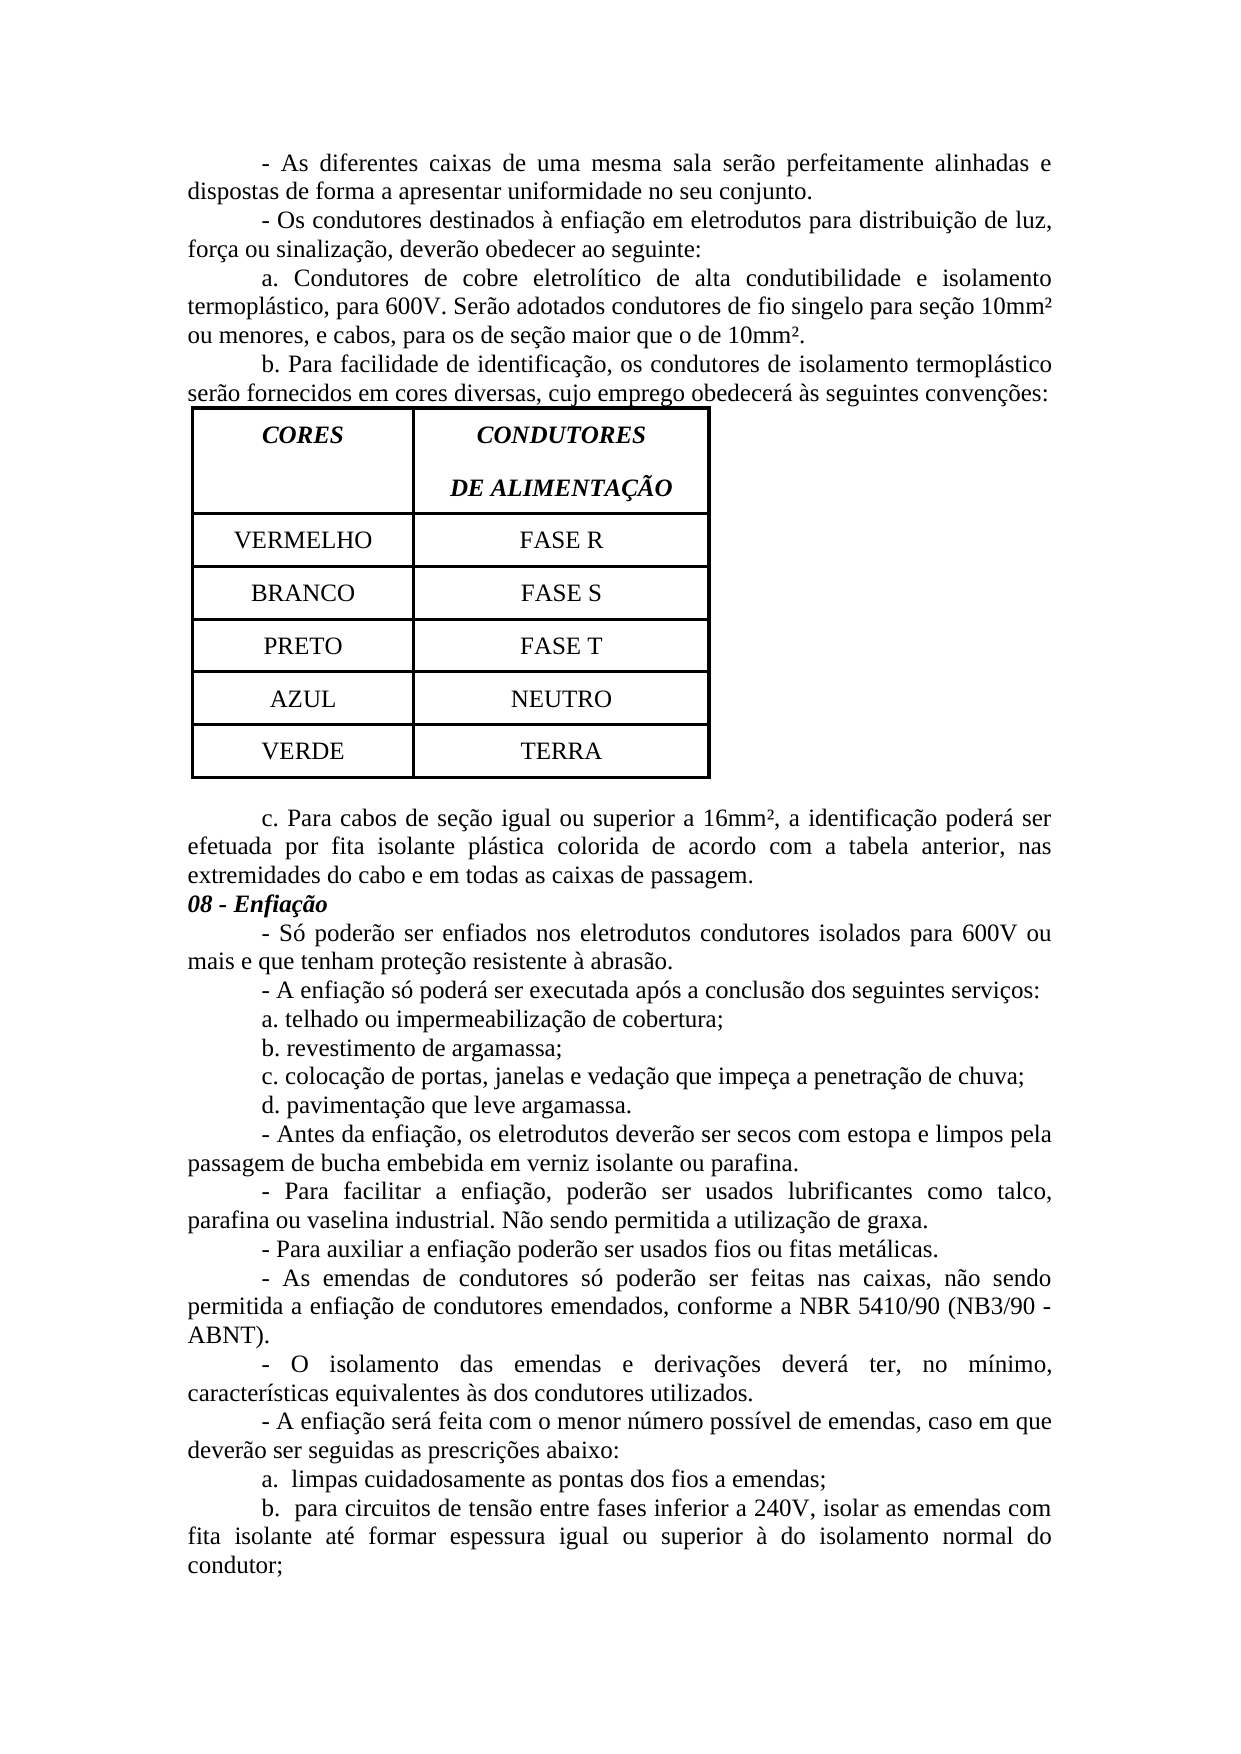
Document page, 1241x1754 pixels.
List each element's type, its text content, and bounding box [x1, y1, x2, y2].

table_cell NEUTRO [415, 673, 707, 723]
text d. pavimentação que leve argamassa. [187, 1090, 1053, 1119]
text a. Condutores de cobre eletrolítico de alta condutibilidade e isolamento termoplástico, para 600V. Serão adotados condutores de fio singelo para seção 10mm² ou menores, e cabos, para os de seção maior que o de 10mm². [187, 263, 1053, 349]
text - Para facilitar a enfiação, poderão ser usados lubrificantes como talco, parafina ou vaselina industrial. Não sendo permitida a utilização de graxa. [187, 1176, 1053, 1234]
text b. revestimento de argamassa; [187, 1033, 1053, 1061]
text - O isolamento das emendas e derivações deverá ter, no mínimo, características equivalentes às dos condutores utilizados. [187, 1349, 1053, 1406]
table_cell FASE S [415, 568, 707, 617]
text b. Para facilidade de identificação, os condutores de isolamento termoplástico serão fornecidos em cores diversas, cujo emprego obedecerá às seguintes convenções: [187, 349, 1053, 406]
text - Para auxiliar a enfiação poderão ser usados fios ou fitas metálicas. [187, 1234, 1053, 1263]
text - As emendas de condutores só poderão ser feitas nas caixas, não sendo permitida a enfiação de condutores emendados, conforme a NBR 5410/90 (NB3/90 - ABNT). [187, 1263, 1053, 1349]
text b. para circuitos de tensão entre fases inferior a 240V, isolar as emendas com fita isolante até formar espessura igual ou superior à do isolamento normal do condutor; [187, 1493, 1053, 1579]
text - Os condutores destinados à enfiação em eletrodutos para distribuição de luz, força ou sinalização, deverão obedecer ao seguinte: [187, 205, 1053, 263]
text - A enfiação só poderá ser executada após a conclusão dos seguintes serviços: [187, 975, 1053, 1004]
table_cell VERDE [194, 726, 412, 776]
table_cell BRANCO [194, 568, 412, 617]
text c. colocação de portas, janelas e vedação que impeça a penetração de chuva; [187, 1061, 1053, 1090]
table_cell FASE T [415, 621, 707, 670]
text - Só poderão ser enfiados nos eletrodutos condutores isolados para 600V ou mais e que tenham proteção resistente à abrasão. [187, 918, 1053, 975]
table_cell PRETO [194, 621, 412, 670]
table_cell FASE R [415, 515, 707, 565]
text a. limpas cuidadosamente as pontas dos fios a emendas; [187, 1464, 1053, 1493]
table_cell AZUL [194, 673, 412, 723]
table_header CORES [194, 410, 412, 512]
table_cell VERMELHO [194, 515, 412, 565]
text c. Para cabos de seção igual ou superior a 16mm², a identificação poderá ser efetuada por fita isolante plástica colorida de acordo com a tabela anterior, nas extremidades do cabo e em todas as caixas de passagem. [187, 803, 1053, 889]
text - Antes da enfiação, os eletrodutos deverão ser secos com estopa e limpos pela passagem de bucha embebida em verniz isolante ou parafina. [187, 1119, 1053, 1176]
text - As diferentes caixas de uma mesma sala serão perfeitamente alinhadas e dispostas de forma a apresentar uniformidade no seu conjunto. [187, 148, 1053, 205]
text a. telhado ou impermeabilização de cobertura; [187, 1004, 1053, 1033]
text - A enfiação será feita com o menor número possível de emendas, caso em que deverão ser seguidas as prescrições abaixo: [187, 1406, 1053, 1464]
table_cell TERRA [415, 726, 707, 776]
table_header CONDUTORES DE ALIMENTAÇÃO [415, 410, 707, 512]
text 08 - Enfiação [187, 889, 1053, 918]
